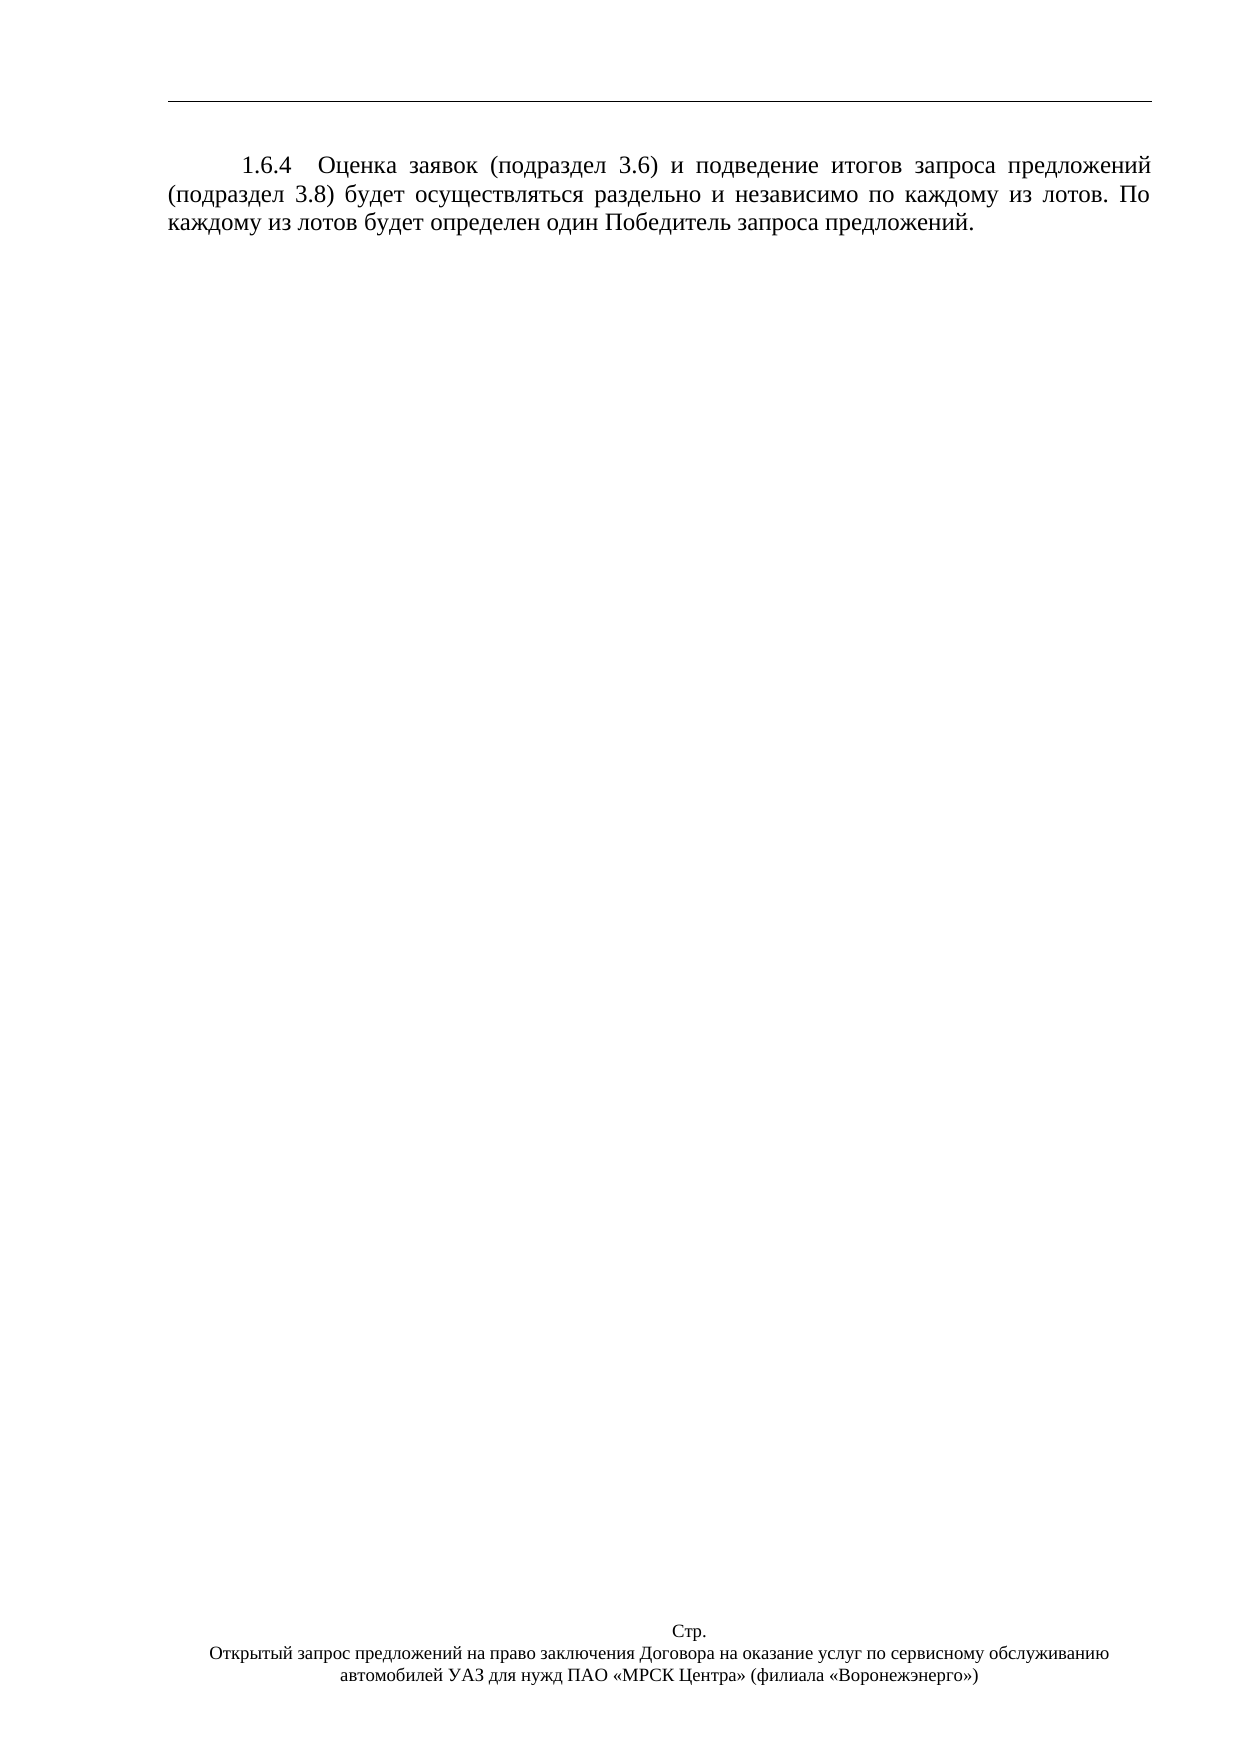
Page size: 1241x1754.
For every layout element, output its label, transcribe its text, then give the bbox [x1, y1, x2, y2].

subtitle Оценка заявок (подраздел 3.6) и подведение итогов запроса предложений (подраздел 3.8) будет осуществляться раздельно и независимо по каждому из лотов. По каждому из лотов будет определен один Победитель запроса предложений. [168, 150, 1152, 236]
